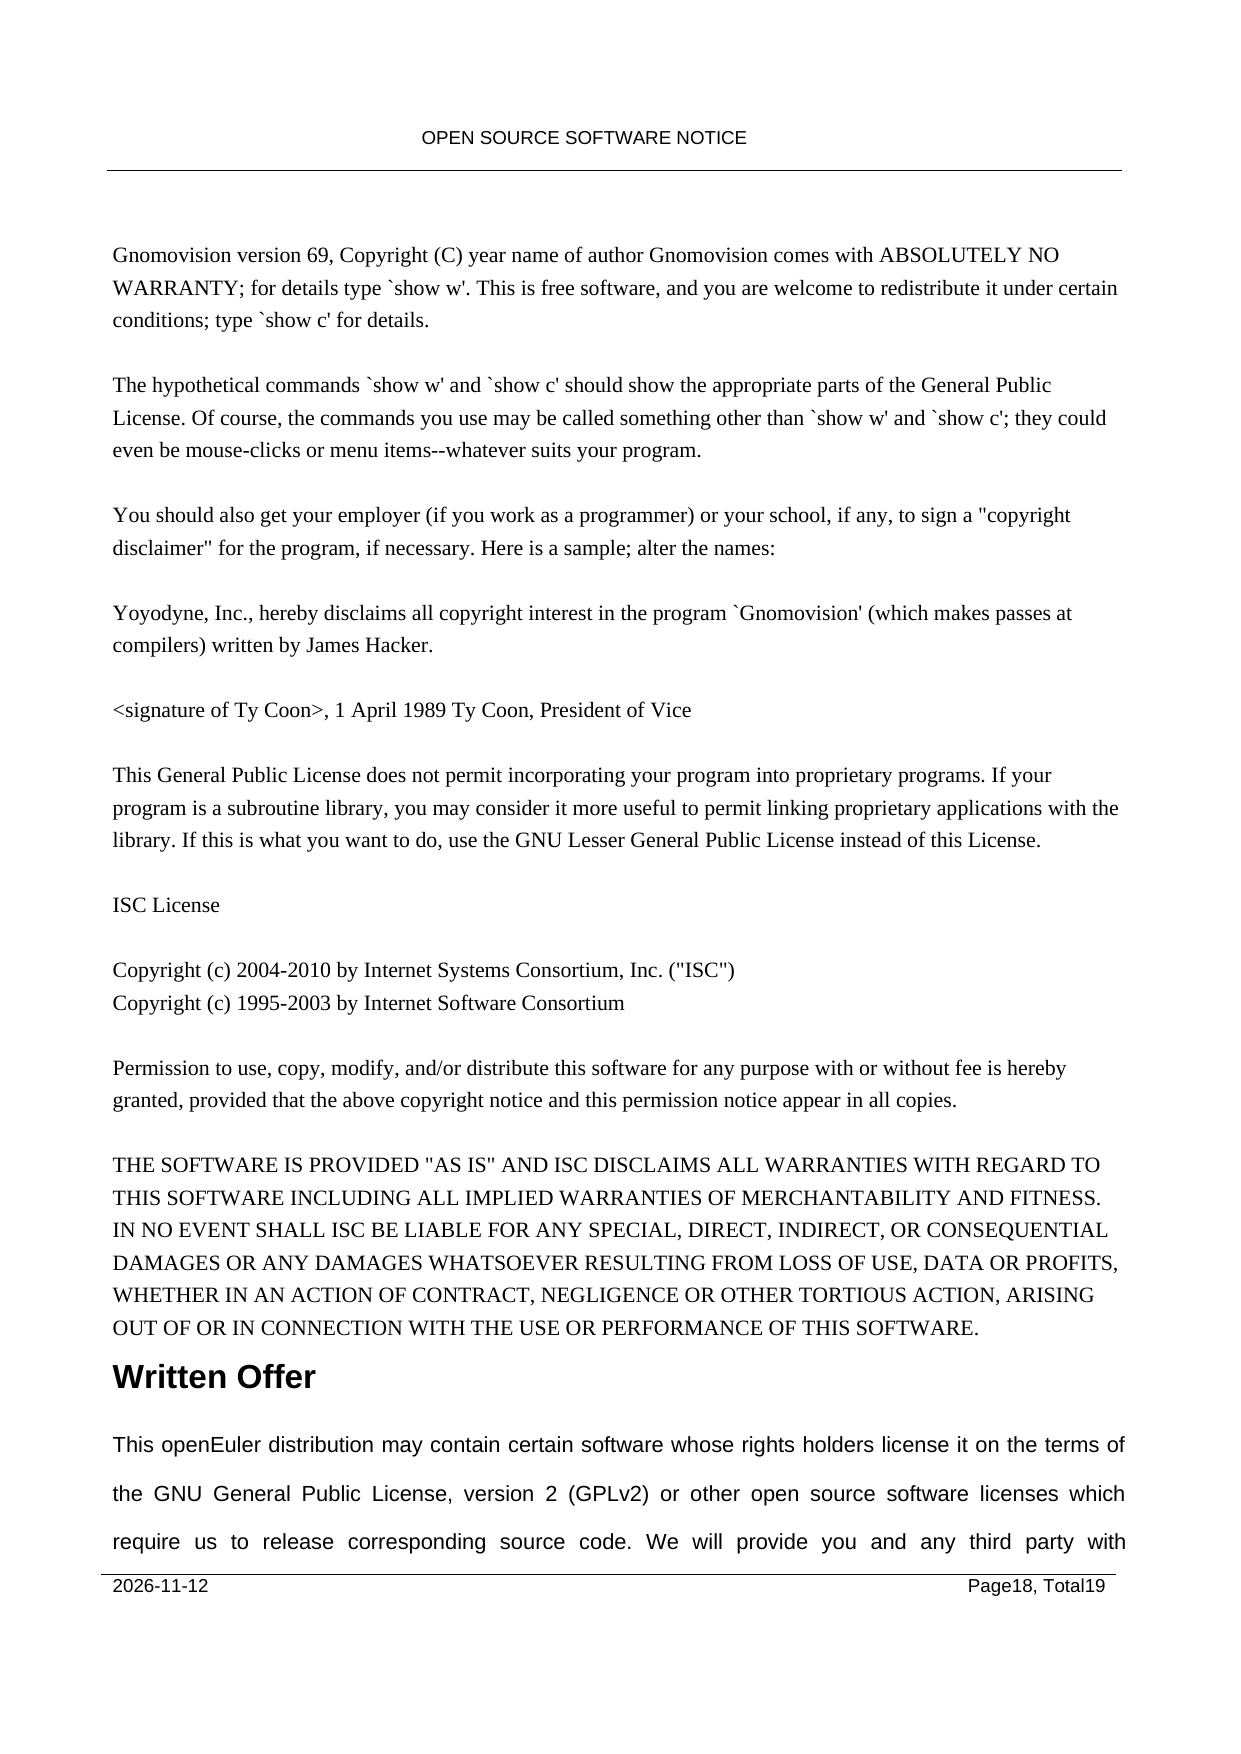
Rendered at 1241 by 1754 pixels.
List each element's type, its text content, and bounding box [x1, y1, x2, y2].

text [112, 1428, 1128, 1558]
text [112, 206, 1128, 1344]
text Written Offer [112, 1344, 1128, 1409]
